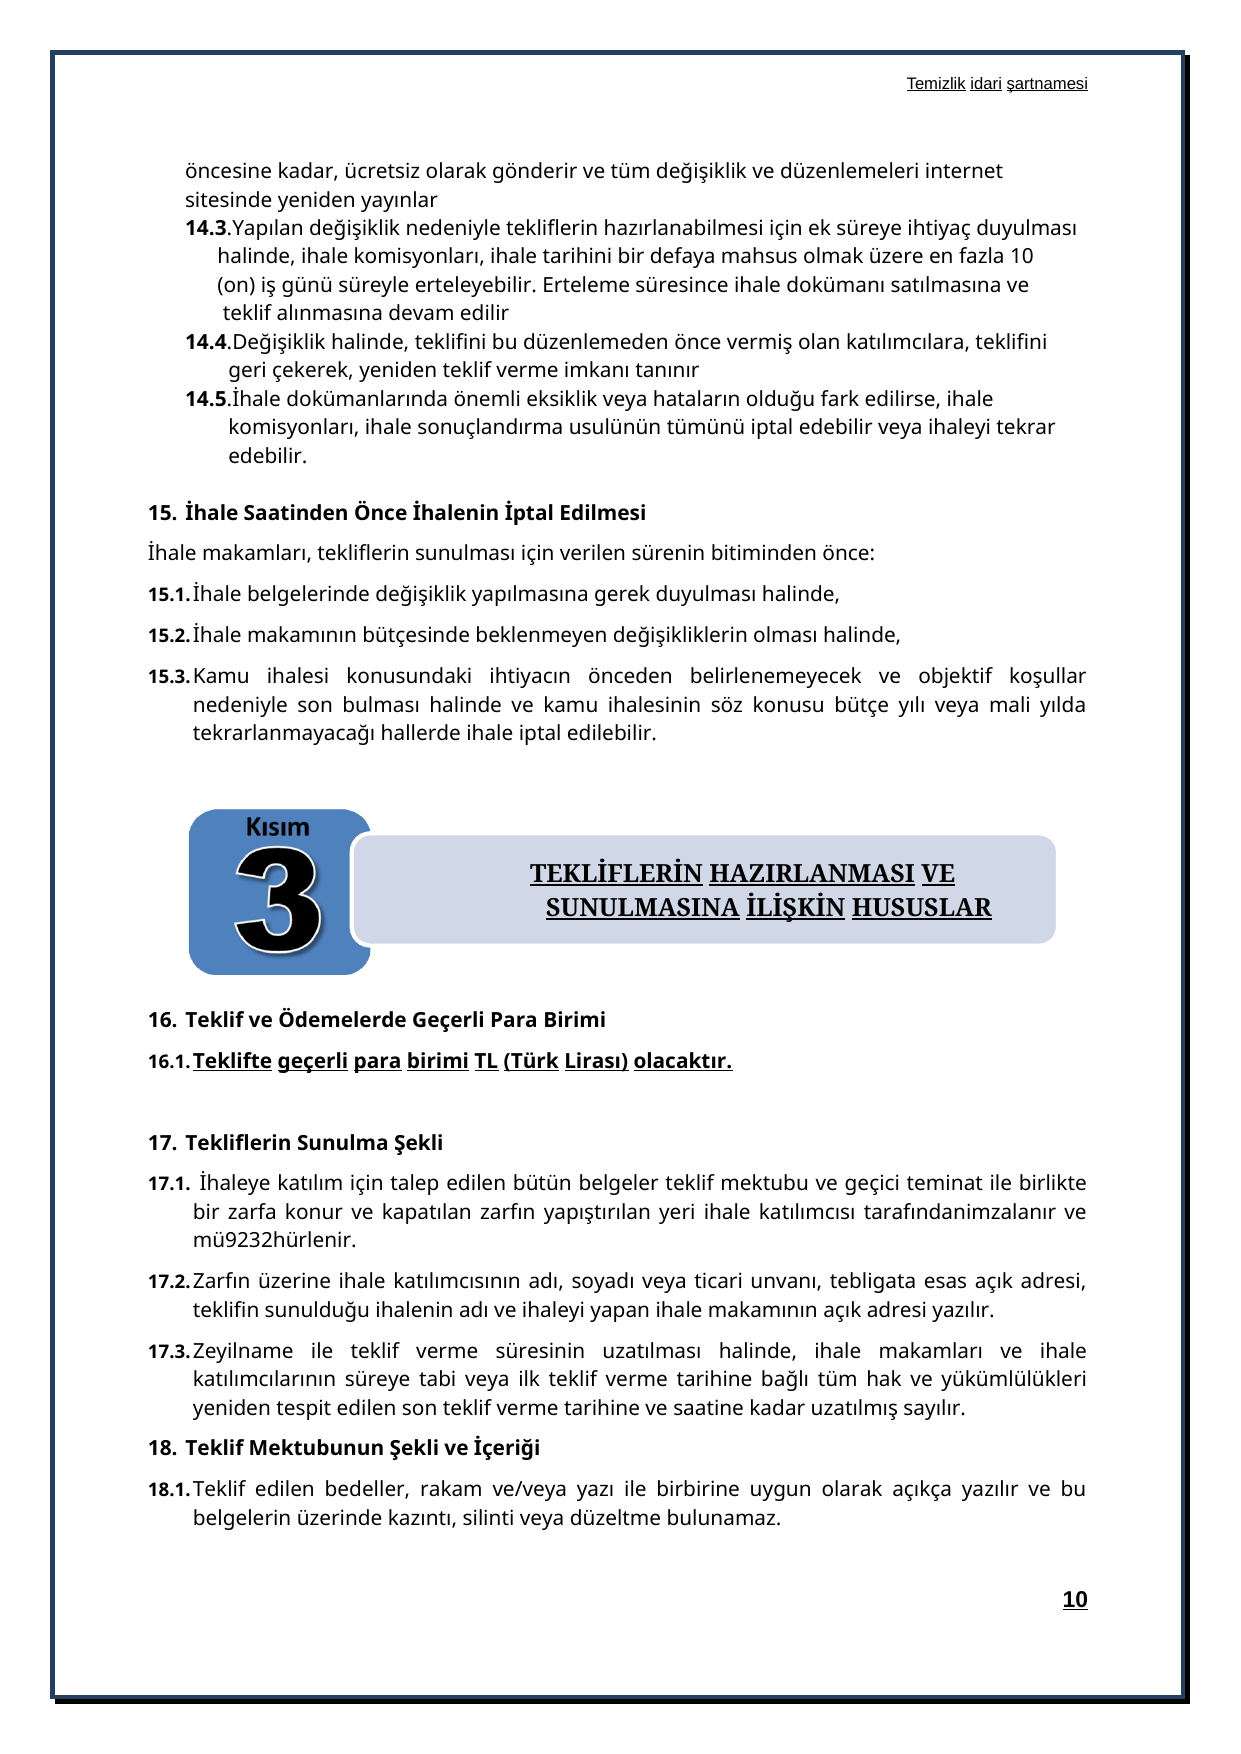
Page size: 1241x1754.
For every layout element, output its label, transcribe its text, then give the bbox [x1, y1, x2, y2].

list Teklif Mektubunun Şekli ve İçeriği [148, 1433, 1088, 1462]
list Teklif ve Ödemelerde Geçerli Para Birimi [148, 1005, 1088, 1033]
text öncesine kadar, ücretsiz olarak gönderir ve tüm değişiklik ve düzenlemeleri internet [185, 156, 1088, 185]
text geri çekerek, yeniden teklif verme imkanı tanınır [185, 355, 1088, 384]
list İhale belgelerinde değişiklik yapılmasına gerek duyulması halinde, [148, 579, 1088, 608]
list Kamu ihalesi konusundaki ihtiyacın önceden belirlenemeyecek ve objektif koşullar nedeniyle son bulması halinde ve kamu ihalesinin söz konusu bütçe yılı veya mali yılda tekrarlanmayacağı hallerde ihale iptal edilebilir. [148, 661, 1088, 747]
list Tekliflerin Sunulma Şekli [148, 1128, 1088, 1156]
list Zarfın üzerine ihale katılımcısının adı, soyadı veya ticari unvanı, tebligata esas açık adresi, teklifin sunulduğu ihalenin adı ve ihaleyi yapan ihale makamının açık adresi yazılır. [148, 1266, 1088, 1323]
list İhaleye katılım için talep edilen bütün belgeler teklif mektubu ve geçici teminat ile birlikte bir zarfa konur ve kapatılan zarfın yapıştırılan yeri ihale katılımcısı tarafındanimzalanır ve mü9232hürlenir. [148, 1168, 1088, 1254]
text İhale makamları, tekliflerin sunulması için verilen sürenin bitiminden önce: [148, 538, 1088, 567]
text 14.4.Değişiklik halinde, teklifini bu düzenlemeden önce vermiş olan katılımcılara, teklifini [185, 327, 1088, 355]
list İhale Saatinden Önce İhalenin İptal Edilmesi [148, 498, 1088, 526]
text halinde, ihale komisyonları, ihale tarihini bir defaya mahsus olmak üzere en fazla 10 [185, 242, 1088, 270]
text (on) iş günü süreyle erteleyebilir. Erteleme süresince ihale dokümanı satılmasına ve [185, 270, 1088, 298]
text 14.5.İhale dokümanlarında önemli eksiklik veya hataların olduğu fark edilirse, ihale [185, 384, 1088, 412]
text teklif alınmasına devam edilir [185, 298, 1088, 327]
list İhale makamının bütçesinde beklenmeyen değişikliklerin olması halinde, [148, 620, 1088, 649]
picture [188, 809, 371, 975]
list Teklifte geçerli para birimi TL (Türk Lirası) olacaktır. [148, 1046, 1088, 1074]
text 14.3.Yapılan değişiklik nedeniyle tekliflerin hazırlanabilmesi için ek süreye ihtiyaç duyulması [185, 213, 1088, 242]
list Zeyilname ile teklif verme süresinin uzatılması halinde, ihale makamları ve ihale katılımcılarının süreye tabi veya ilk teklif verme tarihine bağlı tüm hak ve yükümlülükleri yeniden tespit edilen son teklif verme tarihine ve saatine kadar uzatılmış sayılır. [148, 1336, 1088, 1421]
text sitesinde yeniden yayınlar [185, 185, 1088, 213]
text edebilir. [185, 441, 1088, 469]
text komisyonları, ihale sonuçlandırma usulünün tümünü iptal edebilir veya ihaleyi tekrar [185, 412, 1088, 441]
list Teklif edilen bedeller, rakam ve/veya yazı ile birbirine uygun olarak açıkça yazılır ve bu belgelerin üzerinde kazıntı, silinti veya düzeltme bulunamaz. [148, 1474, 1088, 1531]
